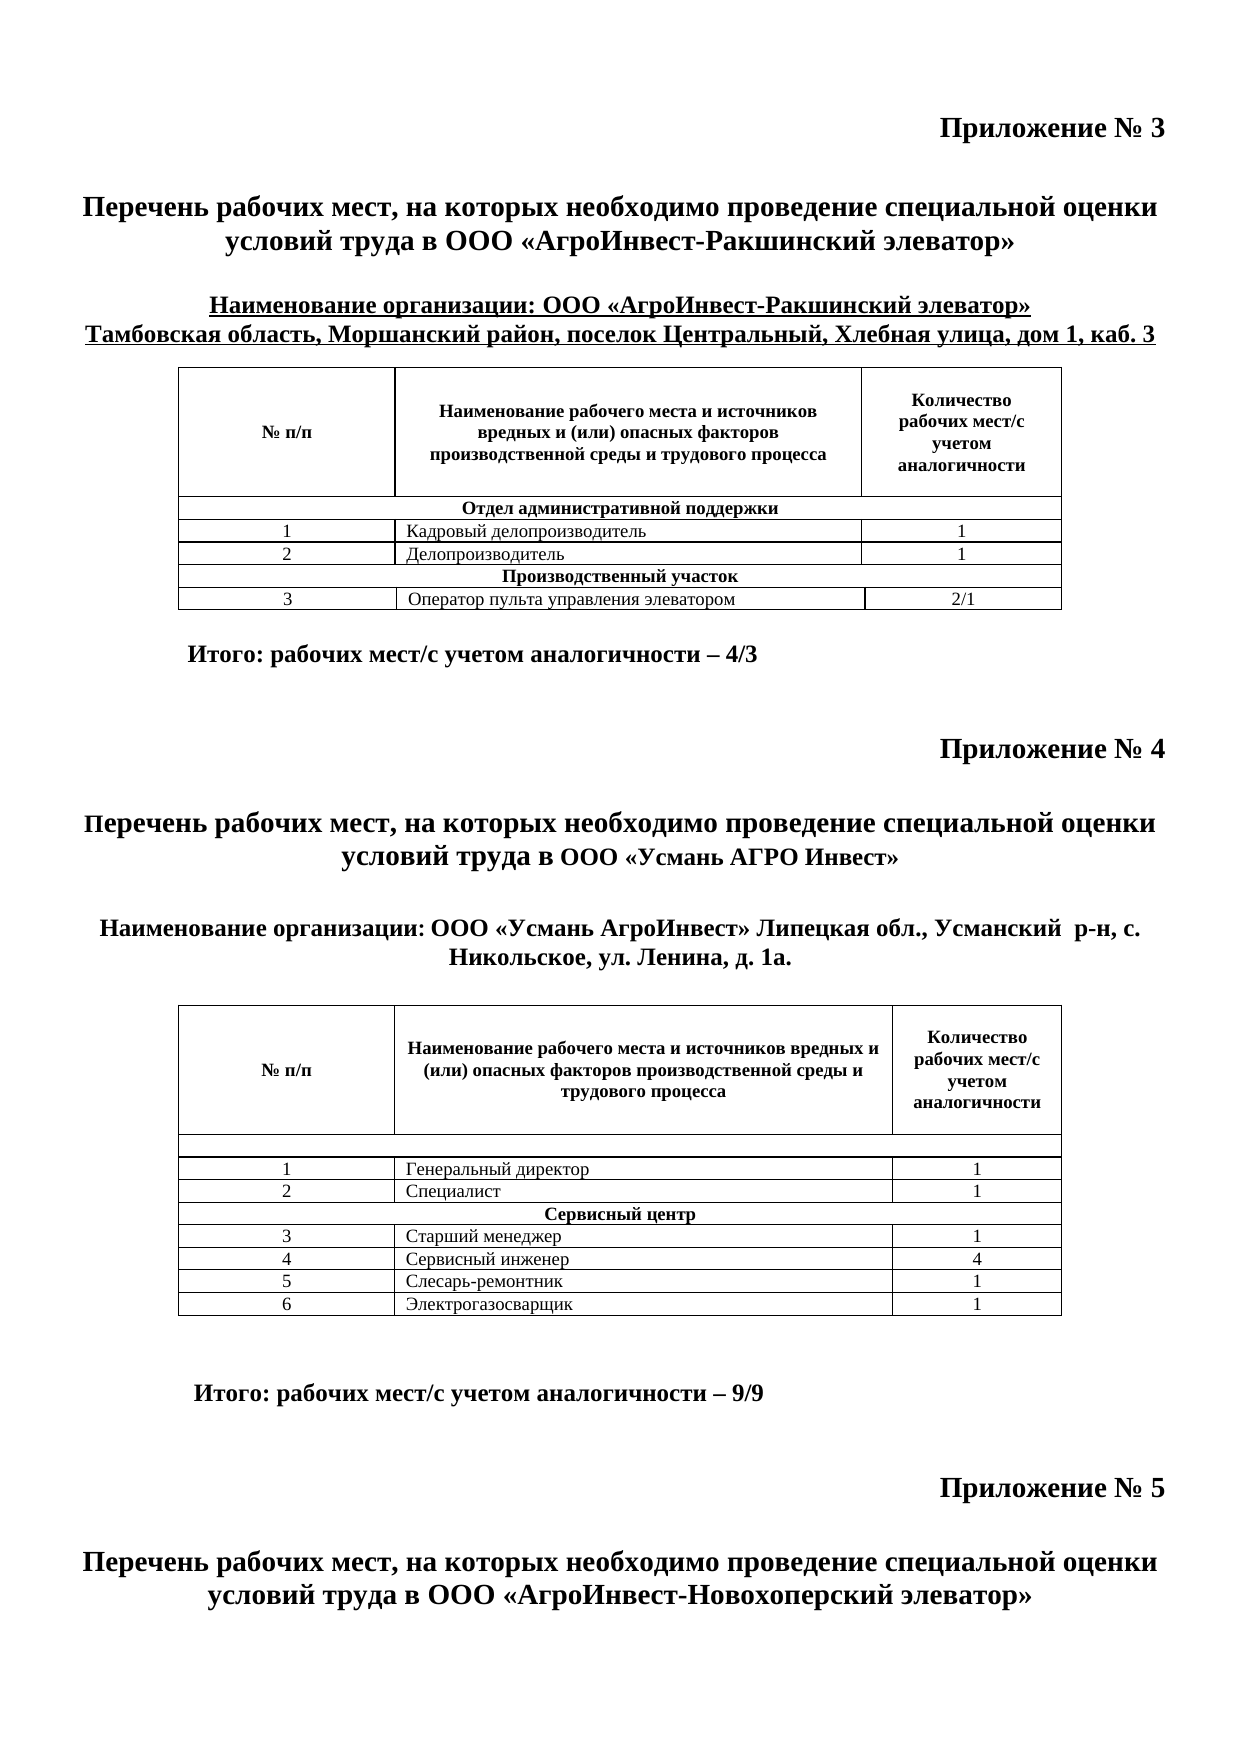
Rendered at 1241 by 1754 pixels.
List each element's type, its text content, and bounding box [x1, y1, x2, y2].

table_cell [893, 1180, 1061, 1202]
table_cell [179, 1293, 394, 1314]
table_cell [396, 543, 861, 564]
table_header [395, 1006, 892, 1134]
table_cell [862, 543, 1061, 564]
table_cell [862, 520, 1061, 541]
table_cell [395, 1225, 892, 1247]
text Перечень рабочих мест, на которых необходимо проведение специальной оценки условий труда в ООО «АгроИнвест-Ракшинский элеватор» [75, 189, 1165, 257]
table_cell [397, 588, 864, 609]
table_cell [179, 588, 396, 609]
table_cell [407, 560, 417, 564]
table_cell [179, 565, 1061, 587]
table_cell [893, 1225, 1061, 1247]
text Приложение № 3 [75, 110, 1165, 143]
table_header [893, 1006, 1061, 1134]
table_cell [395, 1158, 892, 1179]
text Перечень рабочих мест, на которых необходимо проведение специальной оценки условий труда в ООО «АгроИнвест-Новохоперский элеватор» [75, 1544, 1165, 1611]
text Тамбовская область, Моршанский район, поселок Центральный, Хлебная улица, дом 1, каб. 3 [75, 319, 1165, 348]
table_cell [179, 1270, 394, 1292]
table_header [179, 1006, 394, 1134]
text Итого: рабочих мест/с учетом аналогичности – 4/3 [75, 639, 1165, 668]
text Приложение № 4 [75, 731, 1165, 765]
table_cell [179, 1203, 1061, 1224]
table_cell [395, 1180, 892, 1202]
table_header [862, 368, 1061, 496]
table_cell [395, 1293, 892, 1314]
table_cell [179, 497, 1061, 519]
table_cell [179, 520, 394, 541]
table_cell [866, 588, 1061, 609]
text Наименование организации: ООО «Усмань АгроИнвест» Липецкая обл., Усманский р-н, с. Никольское, ул. Ленина, д. 1а. [75, 912, 1165, 971]
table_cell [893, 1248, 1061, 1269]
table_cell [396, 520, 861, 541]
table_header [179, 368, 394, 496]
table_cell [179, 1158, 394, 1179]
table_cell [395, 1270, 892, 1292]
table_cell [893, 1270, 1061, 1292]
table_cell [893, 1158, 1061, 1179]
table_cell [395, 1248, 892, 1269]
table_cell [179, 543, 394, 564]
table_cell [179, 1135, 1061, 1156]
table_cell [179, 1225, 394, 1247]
text Итого: рабочих мест/с учетом аналогичности – 9/9 [75, 1378, 1165, 1407]
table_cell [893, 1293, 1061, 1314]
text Наименование организации: ООО «АгроИнвест-Ракшинский элеватор» [75, 290, 1165, 319]
text Приложение № 5 [75, 1470, 1165, 1504]
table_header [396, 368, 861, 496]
text Перечень рабочих мест, на которых необходимо проведение специальной оценки условий труда в ООО «Усмань АГРО Инвест» [75, 805, 1165, 872]
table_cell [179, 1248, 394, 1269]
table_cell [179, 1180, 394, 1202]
